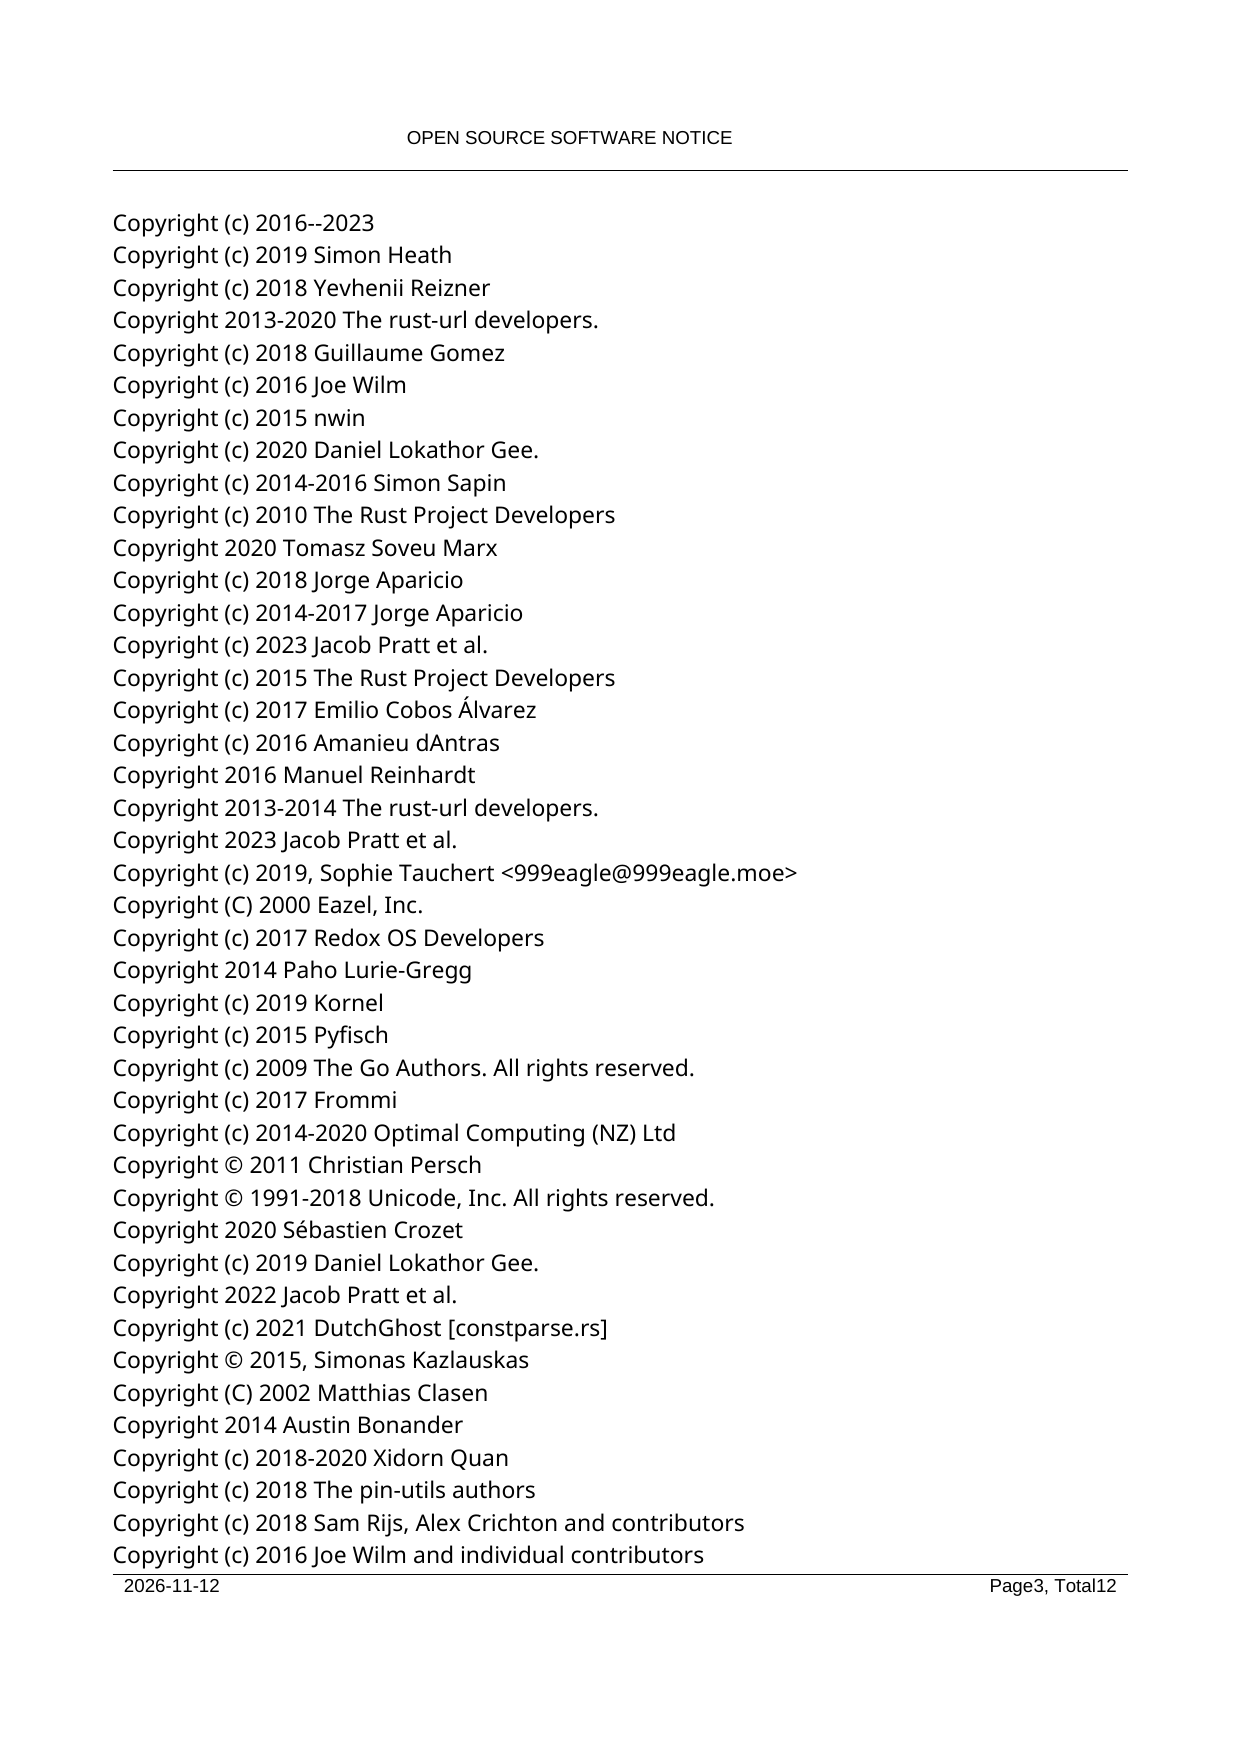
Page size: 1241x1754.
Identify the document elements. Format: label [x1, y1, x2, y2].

text [112, 206, 1128, 1571]
